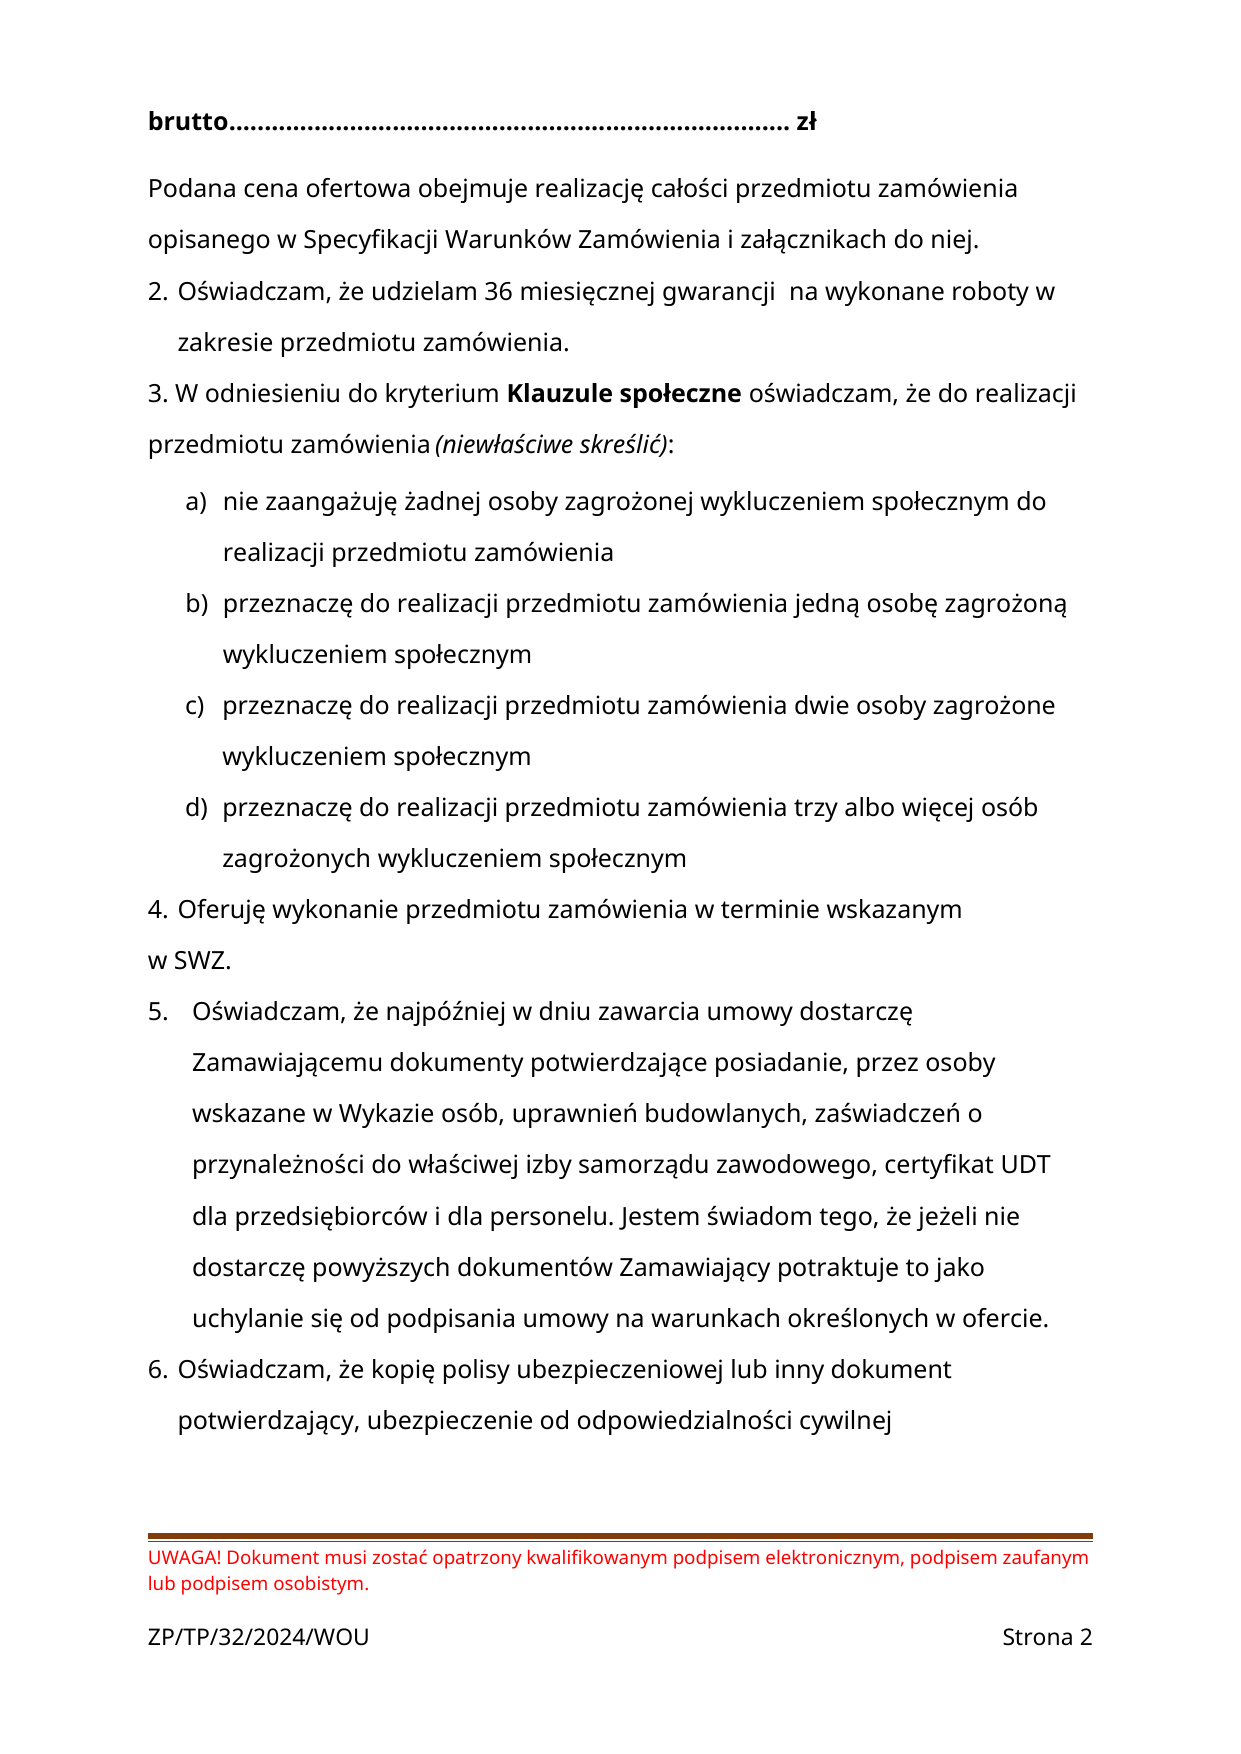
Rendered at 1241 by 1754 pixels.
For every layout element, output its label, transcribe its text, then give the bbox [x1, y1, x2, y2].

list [148, 1351, 1093, 1436]
list przeznaczę do realizacji przedmiotu zamówienia dwie osoby zagrożone wykluczeniem społecznym [185, 688, 1093, 773]
list Oświadczam, że udzielam 36 miesięcznej gwarancji na wykonane roboty w zakresie przedmiotu zamówienia. [148, 273, 1093, 358]
list przeznaczę do realizacji przedmiotu zamówienia trzy albo więcej osób zagrożonych wykluczeniem społecznym [185, 790, 1093, 875]
text Podana cena ofertowa obejmuje realizację całości przedmiotu zamówienia opisanego w Specyfikacji Warunków Zamówienia i załącznikach do niej. [148, 171, 1093, 256]
list nie zaangażuję żadnej osoby zagrożonej wykluczeniem społecznym do realizacji przedmiotu zamówienia [185, 484, 1093, 569]
text brutto............................................................................... zł [148, 103, 1093, 137]
list w SWZ. [148, 943, 1093, 977]
list Oferuję wykonanie przedmiotu zamówienia w terminie wskazanym [148, 892, 1093, 926]
text 3. W odniesieniu do kryterium Klauzule społeczne oświadczam, że do realizacji przedmiotu zamówienia (niewłaściwe skreślić): [148, 375, 1093, 460]
list Oświadczam, że najpóźniej w dniu zawarcia umowy dostarczę Zamawiającemu dokumenty potwierdzające posiadanie, przez osoby wskazane w Wykazie osób, uprawnień budowlanych, zaświadczeń o przynależności do właściwej izby samorządu zawodowego, certyfikat UDT dla przedsiębiorców i dla personelu. Jestem świadom tego, że jeżeli nie dostarczę powyższych dokumentów Zamawiający potraktuje to jako uchylanie się od podpisania umowy na warunkach określonych w ofercie. [148, 994, 1093, 1334]
list przeznaczę do realizacji przedmiotu zamówienia jedną osobę zagrożoną wykluczeniem społecznym [185, 586, 1093, 671]
